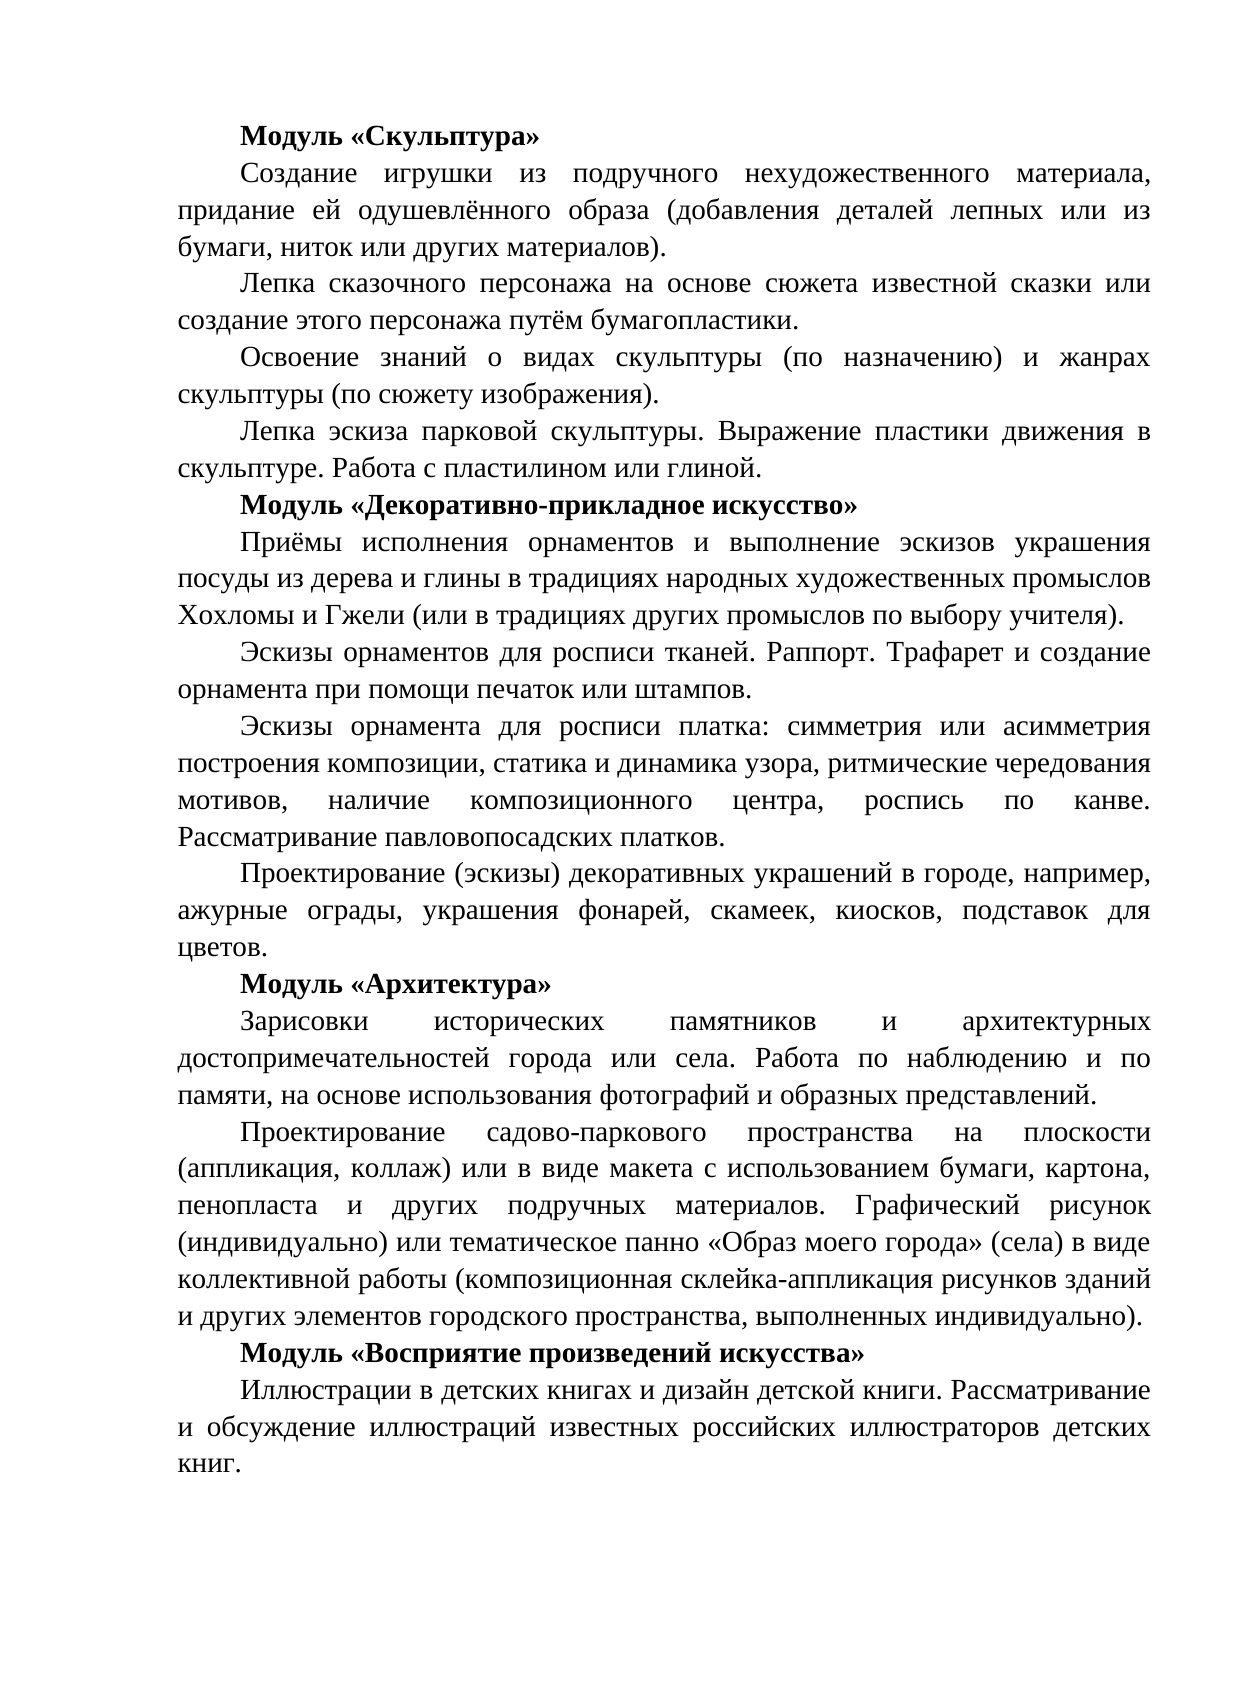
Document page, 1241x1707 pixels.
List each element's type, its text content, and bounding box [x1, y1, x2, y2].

text Модуль «Скульптура» [177, 118, 1152, 152]
text Модуль «Восприятие произведений искусства» [177, 1335, 1152, 1368]
text Создание игрушки из подручного нехудожественного материала, придание ей одушевлённого образа (добавления деталей лепных или из бумаги, ниток или других материалов). [177, 155, 1152, 262]
text Иллюстрации в детских книгах и дизайн детской книги. Рассматривание и обсуждение иллюстраций известных российских иллюстраторов детских книг. [177, 1372, 1152, 1479]
text Приёмы исполнения орнаментов и выполнение эскизов украшения посуды из дерева и глины в традициях народных художественных промыслов Хохломы и Гжели (или в традициях других промыслов по выбору учителя). [177, 524, 1152, 631]
text Модуль «Архитектура» [177, 966, 1152, 1000]
text Зарисовки исторических памятников и архитектурных достопримечательностей города или села. Работа по наблюдению и по памяти, на основе использования фотографий и образных представлений. [177, 1003, 1152, 1110]
text Освоение знаний о видах скульптуры (по назначению) и жанрах скульптуры (по сюжету изображения). [177, 339, 1152, 410]
text Лепка сказочного персонажа на основе сюжета известной сказки или создание этого персонажа путём бумагопластики. [177, 266, 1152, 336]
text Проектирование (эскизы) декоративных украшений в городе, например, ажурные ограды, украшения фонарей, скамеек, киосков, подставок для цветов. [177, 856, 1152, 963]
text Эскизы орнаментов для росписи тканей. Раппорт. Трафарет и создание орнамента при помощи печаток или штампов. [177, 634, 1152, 705]
text Лепка эскиза парковой скульптуры. Выражение пластики движения в скульптуре. Работа с пластилином или глиной. [177, 413, 1152, 483]
text Модуль «Декоративно-прикладное искусство» [177, 487, 1152, 520]
text Эскизы орнамента для росписи платка: симметрия или асимметрия построения композиции, статика и динамика узора, ритмические чередования мотивов, наличие композиционного центра, роспись по канве. Рассматривание павловопосадских платков. [177, 708, 1152, 852]
text Проектирование садово-паркового пространства на плоскости (аппликация, коллаж) или в виде макета с использованием бумаги, картона, пенопласта и других подручных материалов. Графический рисунок (индивидуально) или тематическое панно «Образ моего города» (села) в виде коллективной работы (композиционная склейка-аппликация рисунков зданий и других элементов городского пространства, выполненных индивидуально). [177, 1114, 1152, 1332]
